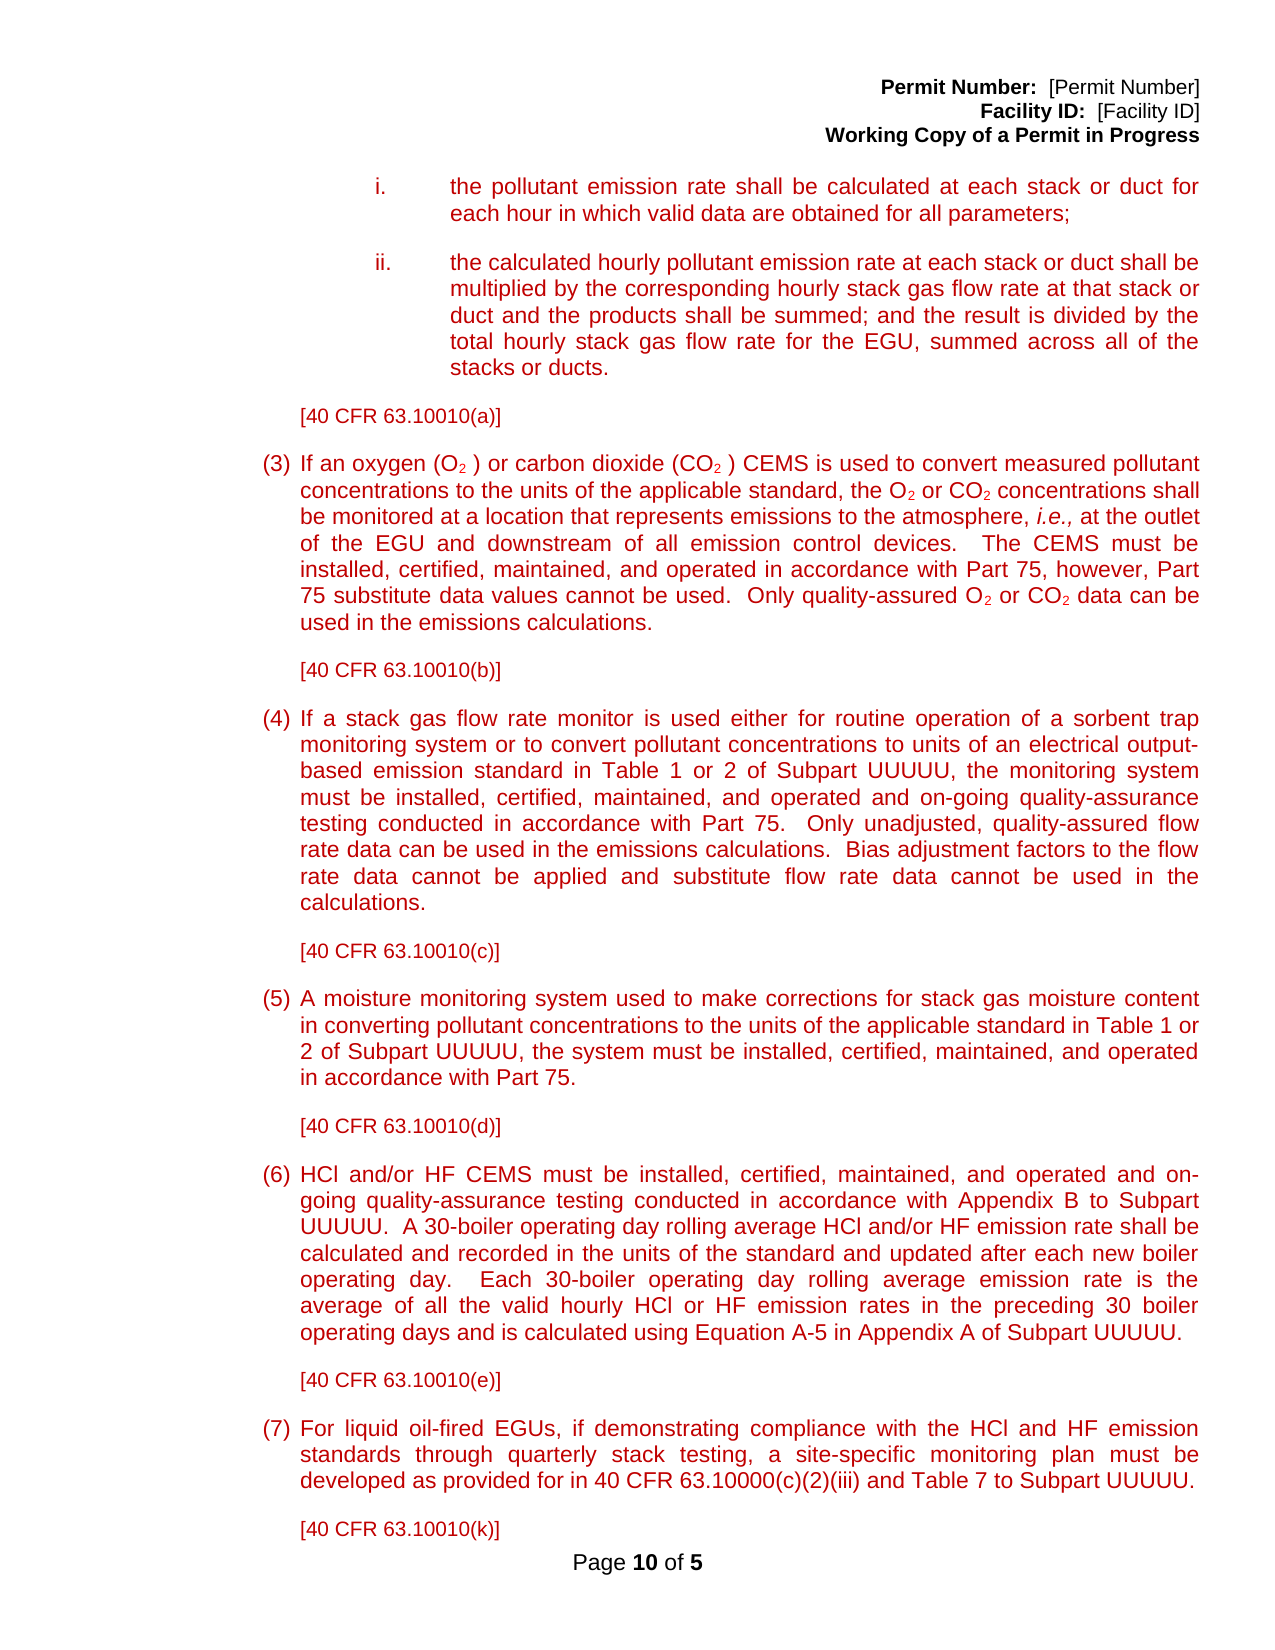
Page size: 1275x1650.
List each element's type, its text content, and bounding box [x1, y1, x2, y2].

text A moisture monitoring system used to make corrections for stack gas moisture content in converting pollutant concentrations to the units of the applicable standard in Table 1 or 2 of Subpart UUUUU, the system must be installed, certified, maintained, and operated in accordance with Part 75. [262, 985, 1200, 1091]
text [40 CFR 63.10010(b)] [300, 658, 1200, 682]
text the calculated hourly pollutant emission rate at each stack or duct shall be multiplied by the corresponding hourly stack gas flow rate at that stack or duct and the products shall be summed; and the result is divided by the total hourly stack gas flow rate for the EGU, summed across all of the stacks or ducts. [375, 249, 1200, 381]
text [40 CFR 63.10010(d)] [300, 1114, 1200, 1138]
text [40 CFR 63.10010(k)] [300, 1517, 1200, 1541]
text [40 CFR 63.10010(e)] [300, 1368, 1200, 1392]
text If an oxygen (O2 ) or carbon dioxide (CO2 ) CEMS is used to convert measured pollutant concentrations to the units of the applicable standard, the O2 or CO2 concentrations shall be monitored at a location that represents emissions to the atmosphere, i.e., at the outlet of the EGU and downstream of all emission control devices. The CEMS must be installed, certified, maintained, and operated in accordance with Part 75, however, Part 75 substitute data values cannot be used. Only quality-assured O2 or CO2 data can be used in the emissions calculations. [262, 450, 1200, 635]
text For liquid oil-fired EGUs, if demonstrating compliance with the HCl and HF emission standards through quarterly stack testing, a site-specific monitoring plan must be developed as provided for in 40 CFR 63.10000(c)(2)(iii) and Table 7 to Subpart UUUUU. [262, 1415, 1200, 1494]
text [40 CFR 63.10010(c)] [300, 938, 1200, 962]
text the pollutant emission rate shall be calculated at each stack or duct for each hour in which valid data are obtained for all parameters; [375, 173, 1200, 226]
text HCl and/or HF CEMS must be installed, certified, maintained, and operated and on-going quality-assurance testing conducted in accordance with Appendix B to Subpart UUUUU. A 30-boiler operating day rolling average HCl and/or HF emission rate shall be calculated and recorded in the units of the standard and updated after each new boiler operating day. Each 30-boiler operating day rolling average emission rate is the average of all the valid hourly HCl or HF emission rates in the preceding 30 boiler operating days and is calculated using Equation A-5 in Appendix A of Subpart UUUUU. [262, 1161, 1200, 1345]
text If a stack gas flow rate monitor is used either for routine operation of a sorbent trap monitoring system or to convert pollutant concentrations to units of an electrical output-based emission standard in Table 1 or 2 of Subpart UUUUU, the monitoring system must be installed, certified, maintained, and operated and on-going quality-assurance testing conducted in accordance with Part 75. Only unadjusted, quality-assured flow rate data can be used in the emissions calculations. Bias adjustment factors to the flow rate data cannot be applied and substitute flow rate data cannot be used in the calculations. [262, 705, 1200, 916]
text [40 CFR 63.10010(a)] [300, 403, 1200, 427]
